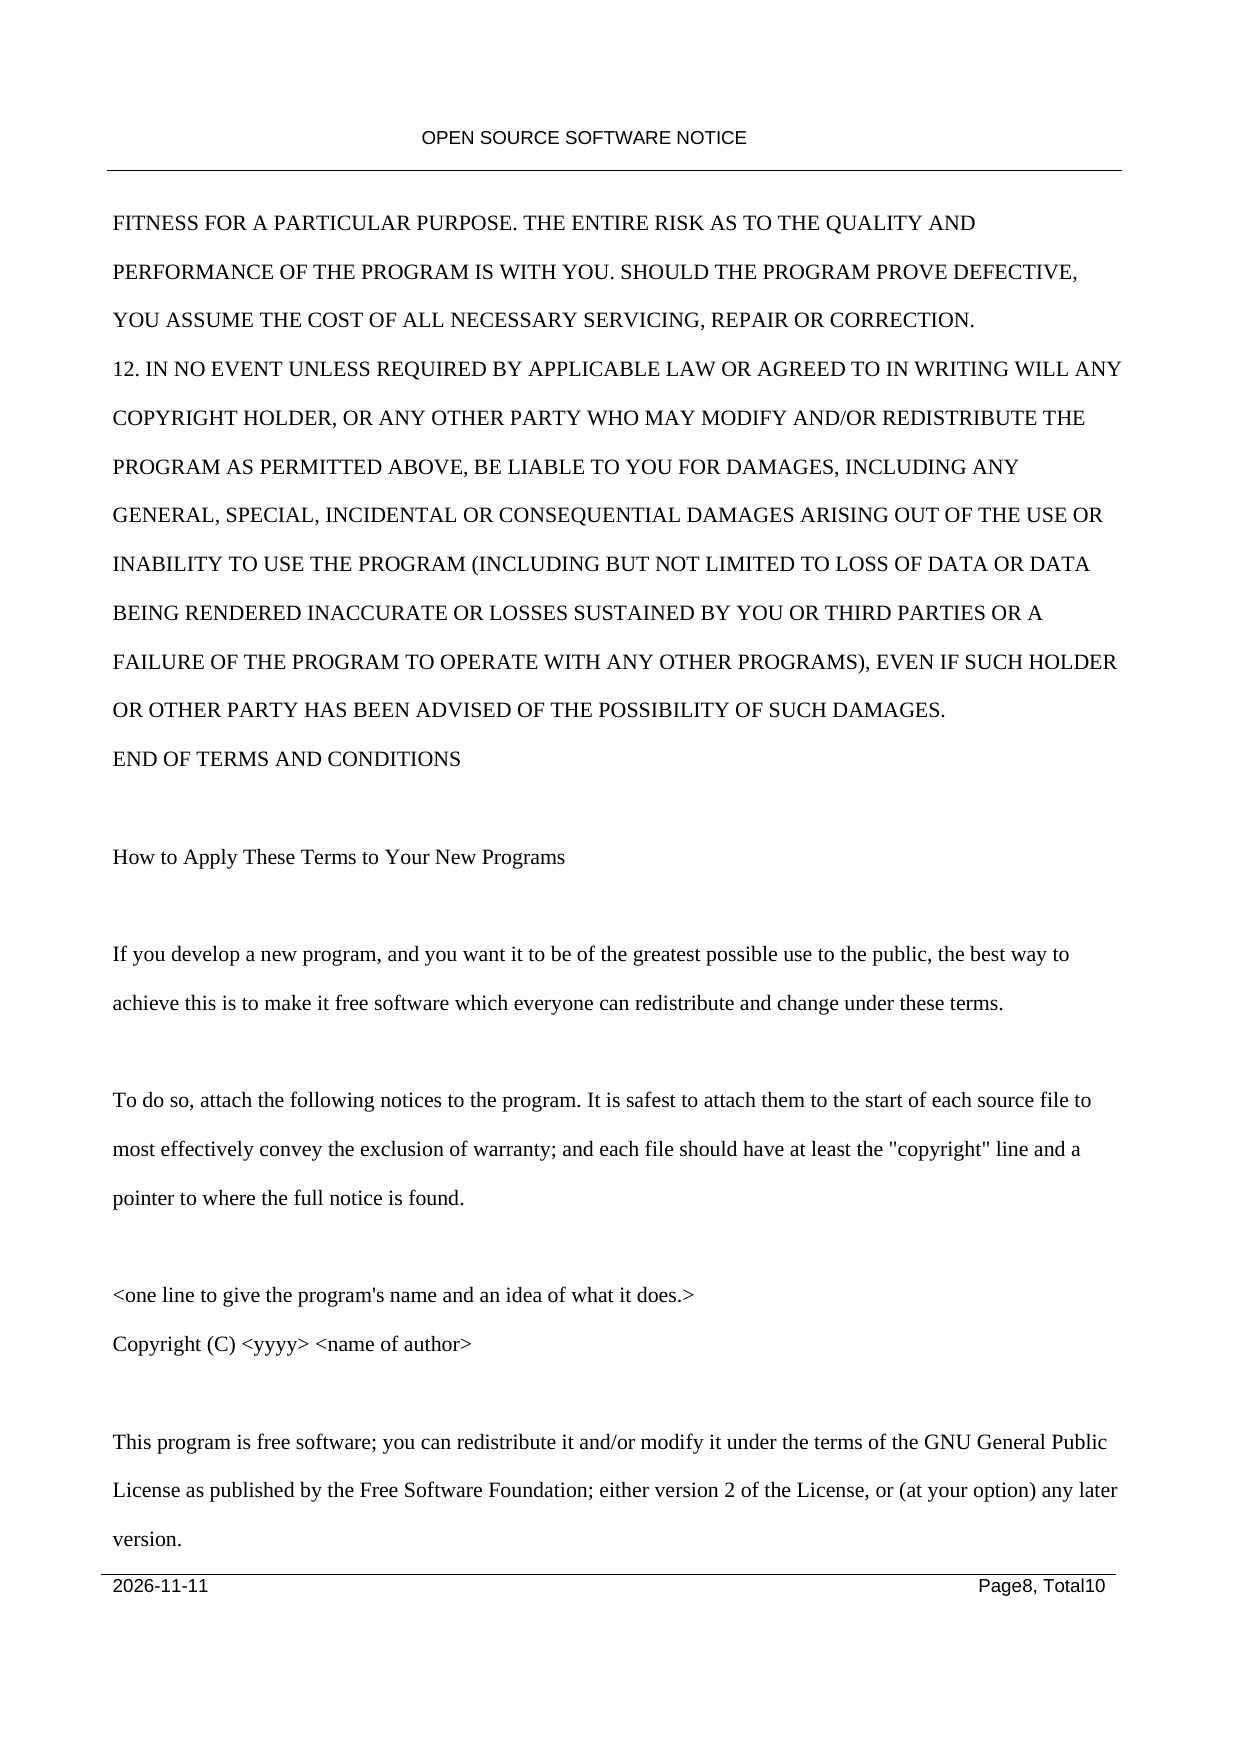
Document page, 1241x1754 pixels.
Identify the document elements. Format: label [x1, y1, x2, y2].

text [112, 206, 1128, 1555]
